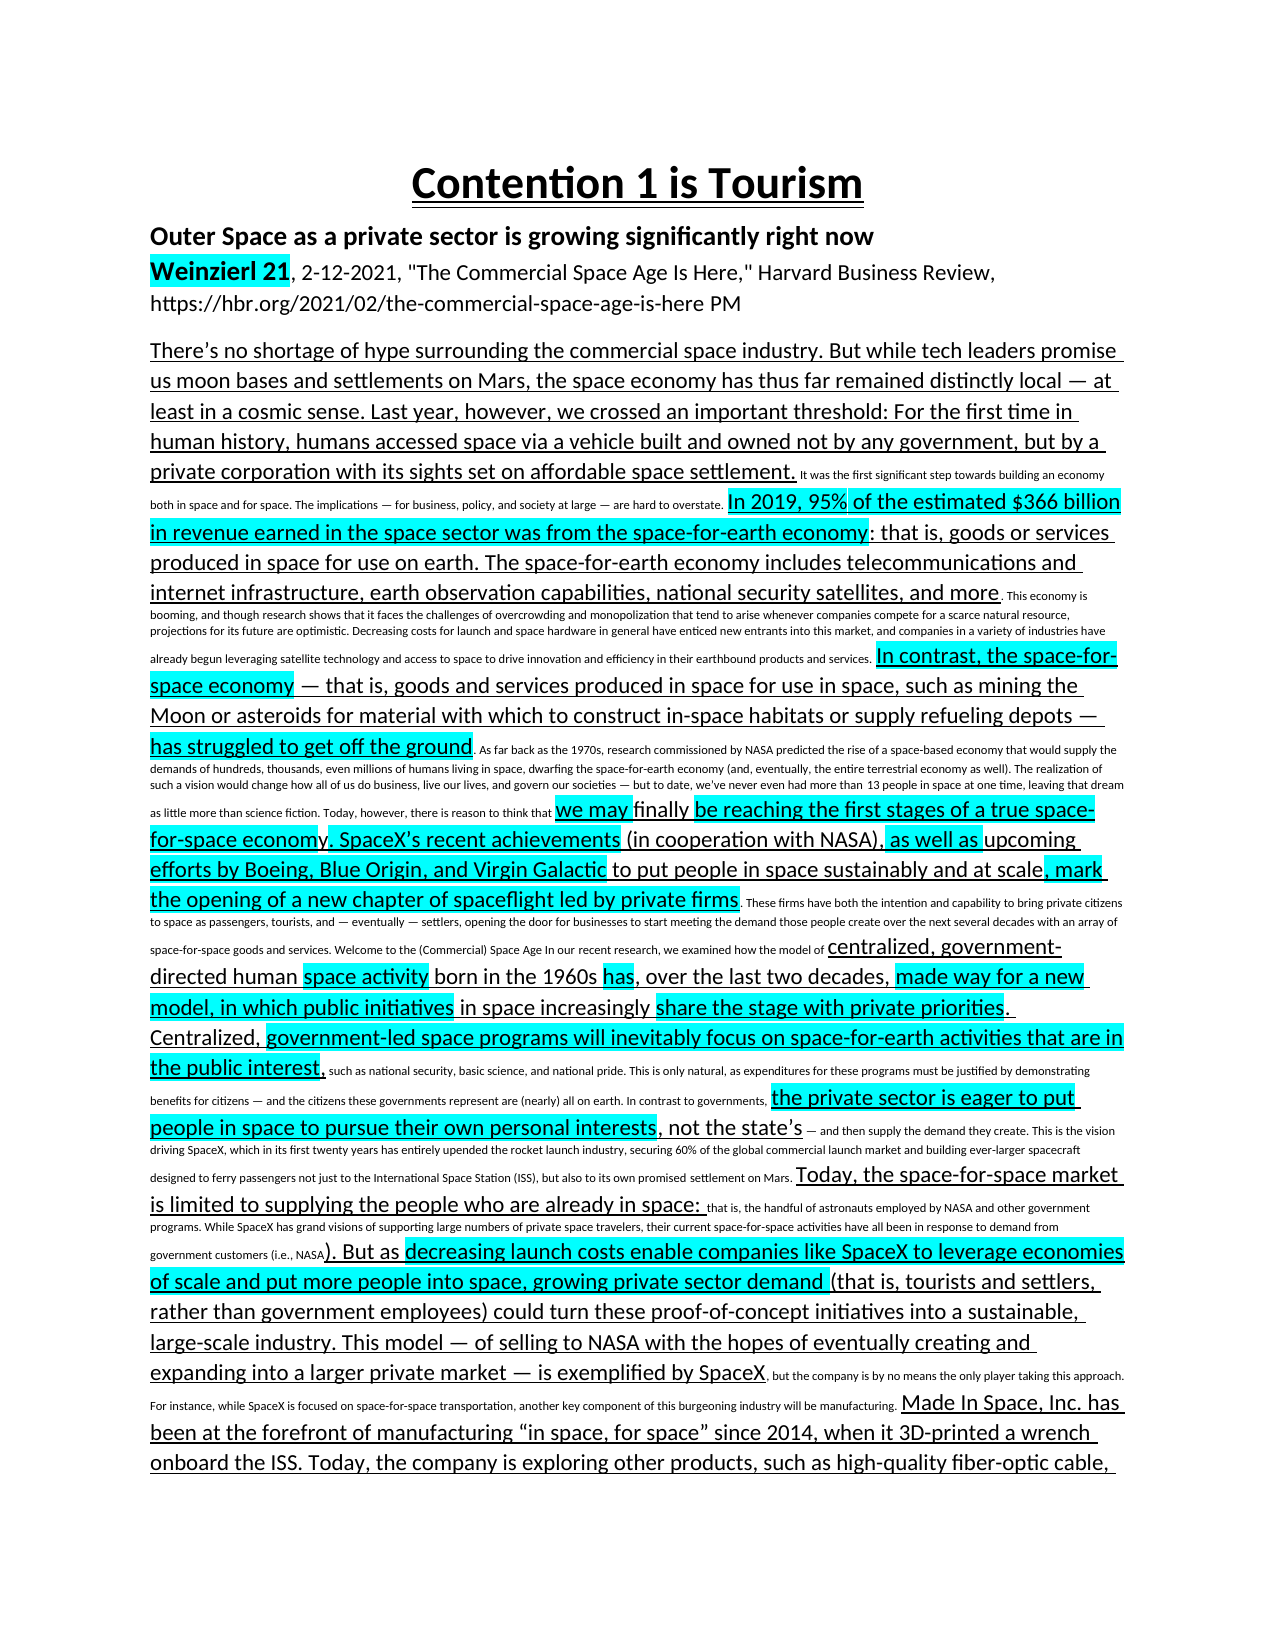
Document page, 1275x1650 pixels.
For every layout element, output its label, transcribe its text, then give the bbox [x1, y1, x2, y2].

text Weinzierl 21, 2-12-2021, "The Commercial Space Age Is Here," Harvard Business Review, https://hbr.org/2021/02/the-commercial-space-age-is-here PM [150, 254, 1125, 317]
subtitle Outer Space as a private sector is growing significantly right now [150, 219, 1125, 252]
subtitle Contention 1 is Tourism [150, 154, 1125, 210]
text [150, 336, 1125, 1476]
